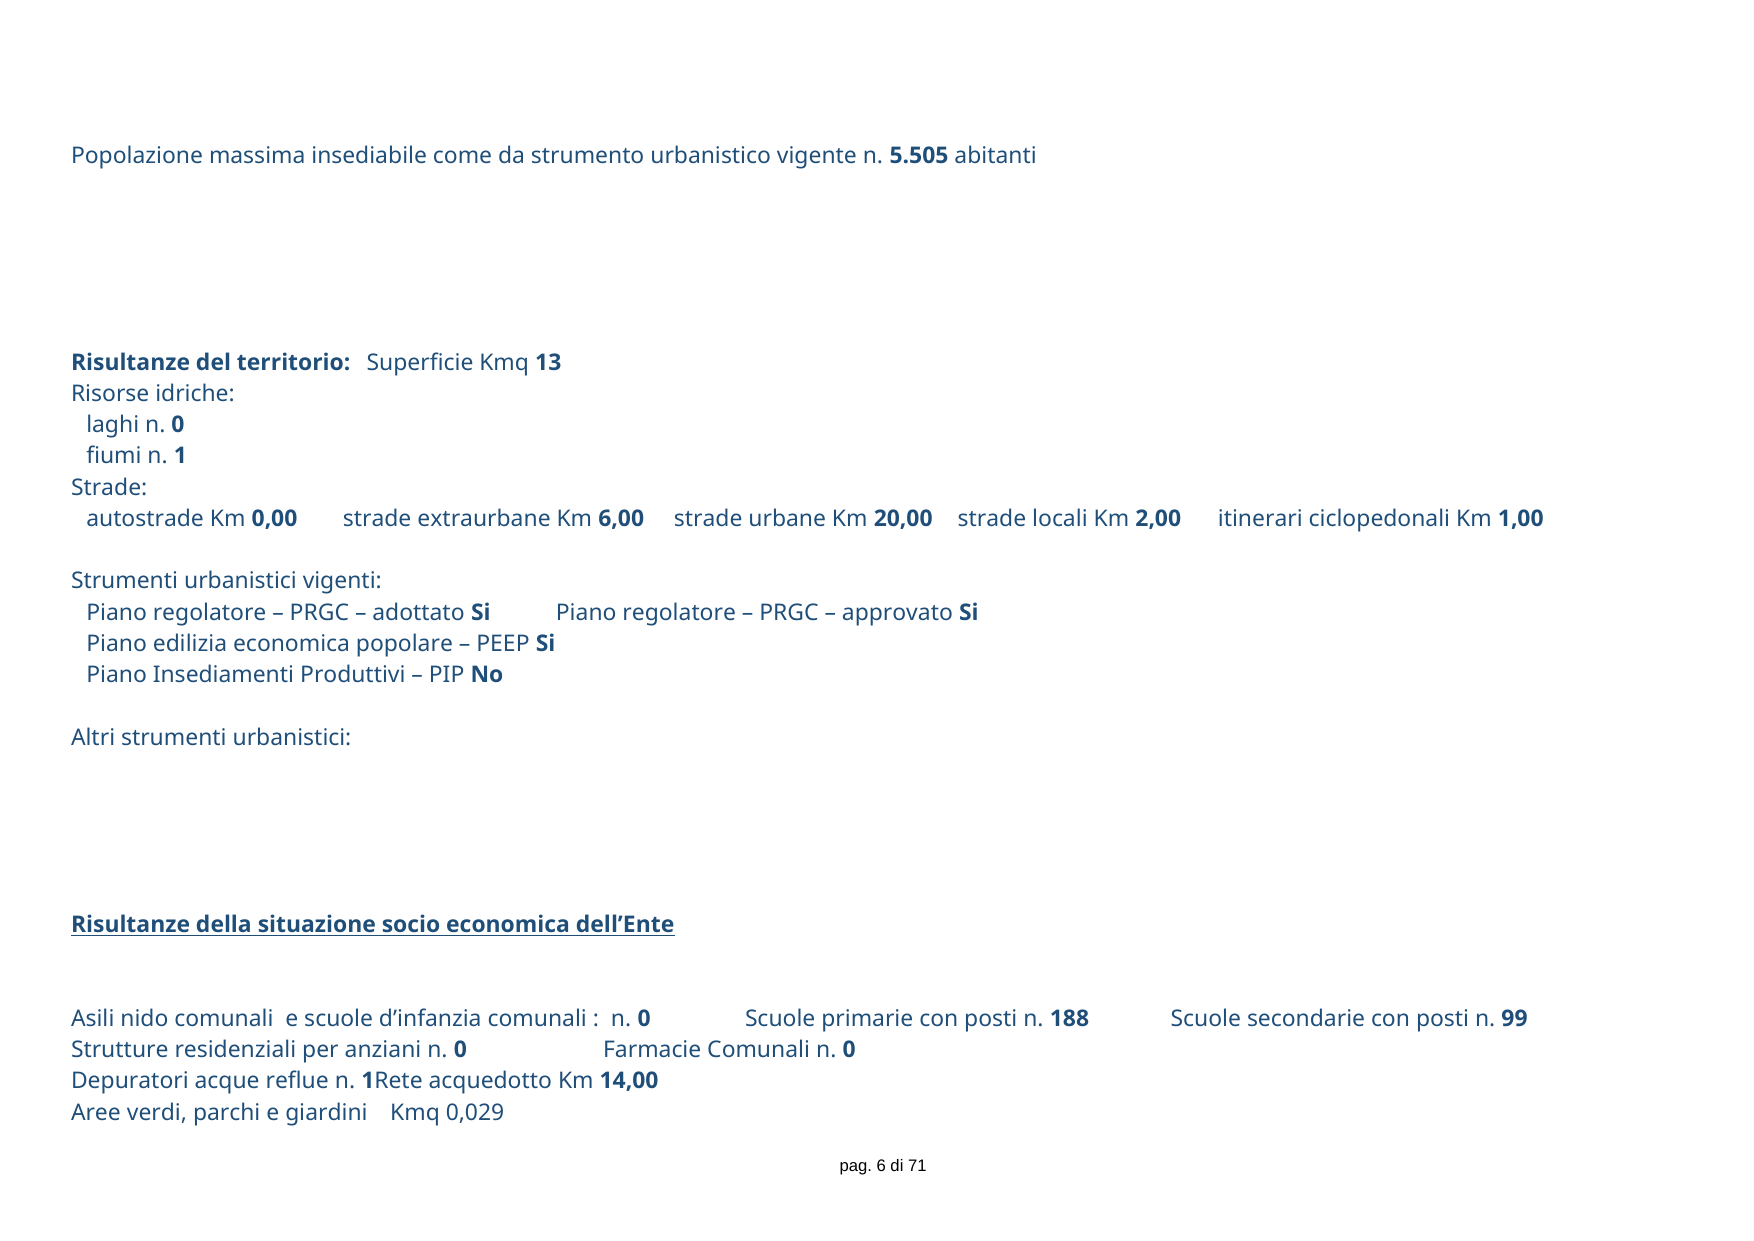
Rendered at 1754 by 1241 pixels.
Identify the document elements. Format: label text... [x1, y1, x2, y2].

text Risultanze della situazione socio economica dell’Ente [71, 908, 1695, 939]
text Piano edilizia economica popolare – PEEP Si [86, 627, 1695, 658]
text Asili nido comunali e scuole d’infanzia comunali : n. 0 Scuole primarie con posti n. 188 Scuole secondarie con posti n. 99 [71, 1002, 1695, 1033]
text Aree verdi, parchi e giardini Kmq 0,029 [71, 1096, 1695, 1127]
text Popolazione massima insediabile come da strumento urbanistico vigente n. 5.505 abitanti [71, 139, 1695, 171]
text Altri strumenti urbanistici: [71, 721, 1695, 752]
text laghi n. 0 [86, 408, 1695, 439]
text Piano Insediamenti Produttivi – PIP No [86, 658, 1695, 689]
text autostrade Km 0,00 strade extraurbane Km 6,00 strade urbane Km 20,00 strade locali Km 2,00 itinerari ciclopedonali Km 1,00 [86, 502, 1695, 533]
text Risorse idriche: [71, 377, 1695, 408]
text Depuratori acque reflue n. 1Rete acquedotto Km 14,00 [71, 1064, 1695, 1096]
text fiumi n. 1 [86, 439, 1695, 471]
text Strutture residenziali per anziani n. 0 Farmacie Comunali n. 0 [71, 1033, 1695, 1064]
text Strumenti urbanistici vigenti: [71, 564, 1695, 596]
text Piano regolatore – PRGC – adottato Si Piano regolatore – PRGC – approvato Si [86, 596, 1695, 627]
text Strade: [71, 471, 1695, 502]
text Risultanze del territorio: Superficie Kmq 13 [71, 346, 1695, 377]
